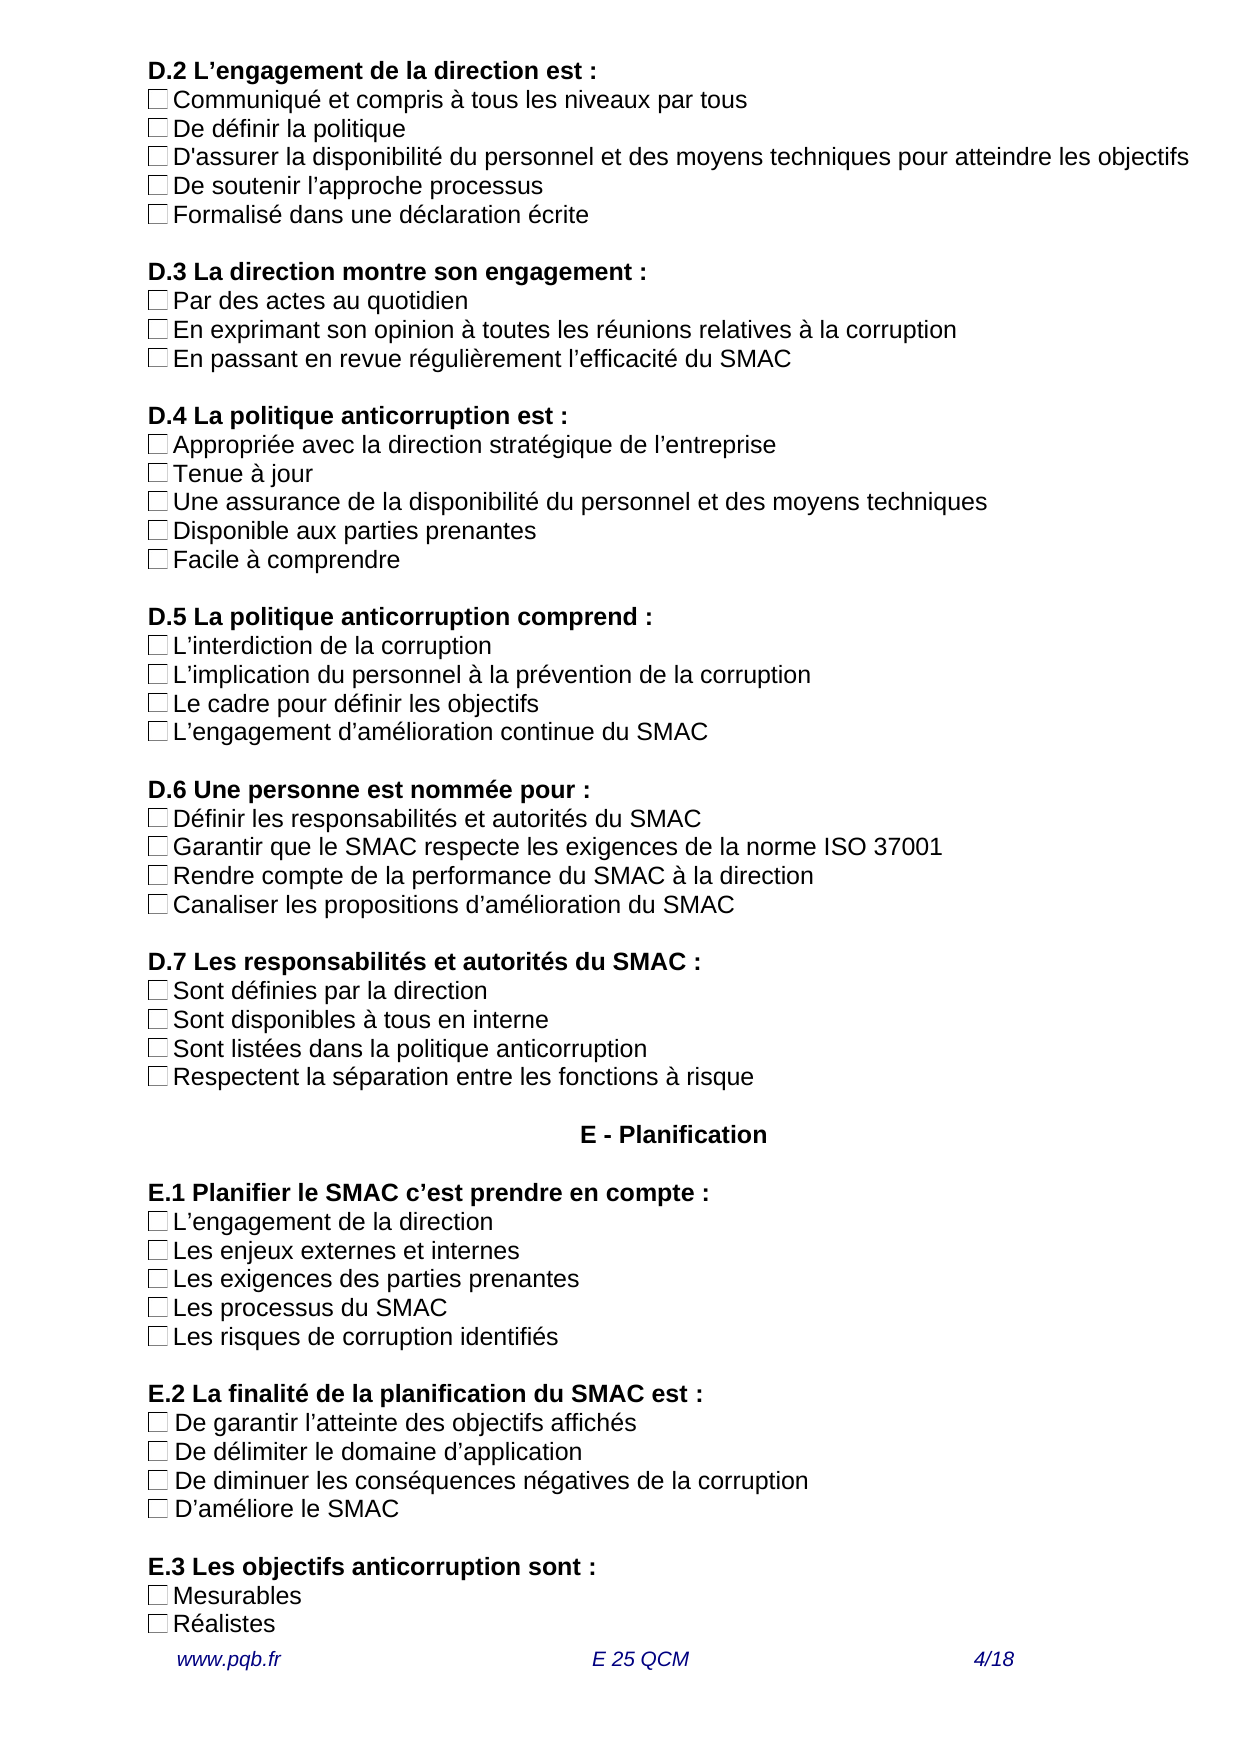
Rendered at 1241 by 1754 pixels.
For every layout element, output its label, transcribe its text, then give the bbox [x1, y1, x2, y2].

picture [147, 1411, 168, 1432]
text L’engagement d’amélioration continue du SMAC [148, 717, 1200, 746]
text En passant en revue régulièrement l’efficacité du SMAC [148, 344, 1200, 372]
text Rendre compte de la performance du SMAC à la direction [148, 861, 1200, 890]
text Sont disponibles à tous en interne [148, 1005, 1200, 1034]
text Mesurables [148, 1581, 1200, 1609]
text Une assurance de la disponibilité du personnel et des moyens techniques [148, 487, 1200, 516]
picture [147, 117, 168, 137]
text D.4 La politique anticorruption est : [148, 401, 1200, 430]
text De définir la politique [148, 114, 1200, 142]
picture [147, 1239, 168, 1260]
text Tenue à jour [148, 459, 1200, 487]
picture [147, 347, 168, 367]
text De diminuer les conséquences négatives de la corruption [148, 1466, 1200, 1494]
text L’interdiction de la corruption [148, 631, 1200, 660]
text E.1 Planifier le SMAC c’est prendre en compte : [148, 1178, 1200, 1207]
picture [147, 146, 168, 166]
text D.3 La direction montre son engagement : [148, 257, 1200, 286]
text D’améliore le SMAC [148, 1494, 1200, 1523]
picture [147, 864, 168, 885]
text Les enjeux externes et internes [148, 1236, 1200, 1264]
text Formalisé dans une déclaration écrite [148, 200, 1200, 229]
text Les risques de corruption identifiés [148, 1322, 1200, 1351]
picture [147, 491, 168, 511]
picture [147, 88, 168, 109]
picture [147, 692, 168, 712]
text Communiqué et compris à tous les niveaux par tous [148, 85, 1200, 114]
picture [147, 721, 168, 741]
picture [147, 1325, 168, 1346]
text Par des actes au quotidien [148, 286, 1200, 315]
text E.3 Les objectifs anticorruption sont : [148, 1552, 1200, 1581]
text Garantir que le SMAC respecte les exigences de la norme ISO 37001 [148, 832, 1200, 861]
picture [147, 1008, 168, 1029]
picture [147, 174, 168, 195]
picture [147, 634, 168, 655]
picture [147, 807, 168, 827]
picture [147, 462, 168, 482]
picture [147, 979, 168, 1000]
text L’implication du personnel à la prévention de la corruption [148, 660, 1200, 689]
picture [147, 289, 168, 310]
picture [147, 203, 168, 224]
text D.2 L’engagement de la direction est : [148, 56, 1200, 85]
picture [147, 318, 168, 339]
text Disponible aux parties prenantes [148, 516, 1200, 545]
text Respectent la séparation entre les fonctions à risque [148, 1062, 1200, 1091]
text De garantir l’atteinte des objectifs affichés [148, 1408, 1200, 1437]
picture [147, 1210, 168, 1231]
text D'assurer la disponibilité du personnel et des moyens techniques pour atteindre les objectifs [148, 142, 1200, 171]
picture [147, 548, 168, 569]
text Sont listées dans la politique anticorruption [148, 1034, 1200, 1062]
picture [147, 836, 168, 856]
picture [147, 1613, 168, 1633]
picture [147, 1296, 168, 1317]
picture [147, 1037, 168, 1057]
text L’engagement de la direction [148, 1207, 1200, 1236]
picture [147, 1268, 168, 1288]
text Les processus du SMAC [148, 1293, 1200, 1322]
text De soutenir l’approche processus [148, 171, 1200, 200]
text Sont définies par la direction [148, 976, 1200, 1005]
text De délimiter le domaine d’application [148, 1437, 1200, 1466]
text Canaliser les propositions d’amélioration du SMAC [148, 890, 1200, 919]
picture [147, 519, 168, 540]
picture [147, 433, 168, 454]
text Appropriée avec la direction stratégique de l’entreprise [148, 430, 1200, 459]
text D.7 Les responsabilités et autorités du SMAC : [148, 947, 1200, 976]
text En exprimant son opinion à toutes les réunions relatives à la corruption [148, 315, 1200, 344]
text Réalistes [148, 1609, 1200, 1638]
text E - Planification [148, 1120, 1200, 1149]
picture [147, 663, 168, 684]
picture [147, 1066, 168, 1086]
picture [147, 1584, 168, 1605]
text D.5 La politique anticorruption comprend : [148, 602, 1200, 631]
picture [147, 1440, 168, 1461]
picture [147, 893, 168, 914]
text E.2 La finalité de la planification du SMAC est : [148, 1379, 1200, 1408]
picture [147, 1469, 168, 1490]
text Définir les responsabilités et autorités du SMAC [148, 804, 1200, 832]
text Le cadre pour définir les objectifs [148, 689, 1200, 717]
text D.6 Une personne est nommée pour : [148, 775, 1200, 804]
text Les exigences des parties prenantes [148, 1264, 1200, 1293]
picture [147, 1498, 168, 1518]
text Facile à comprendre [148, 545, 1200, 574]
